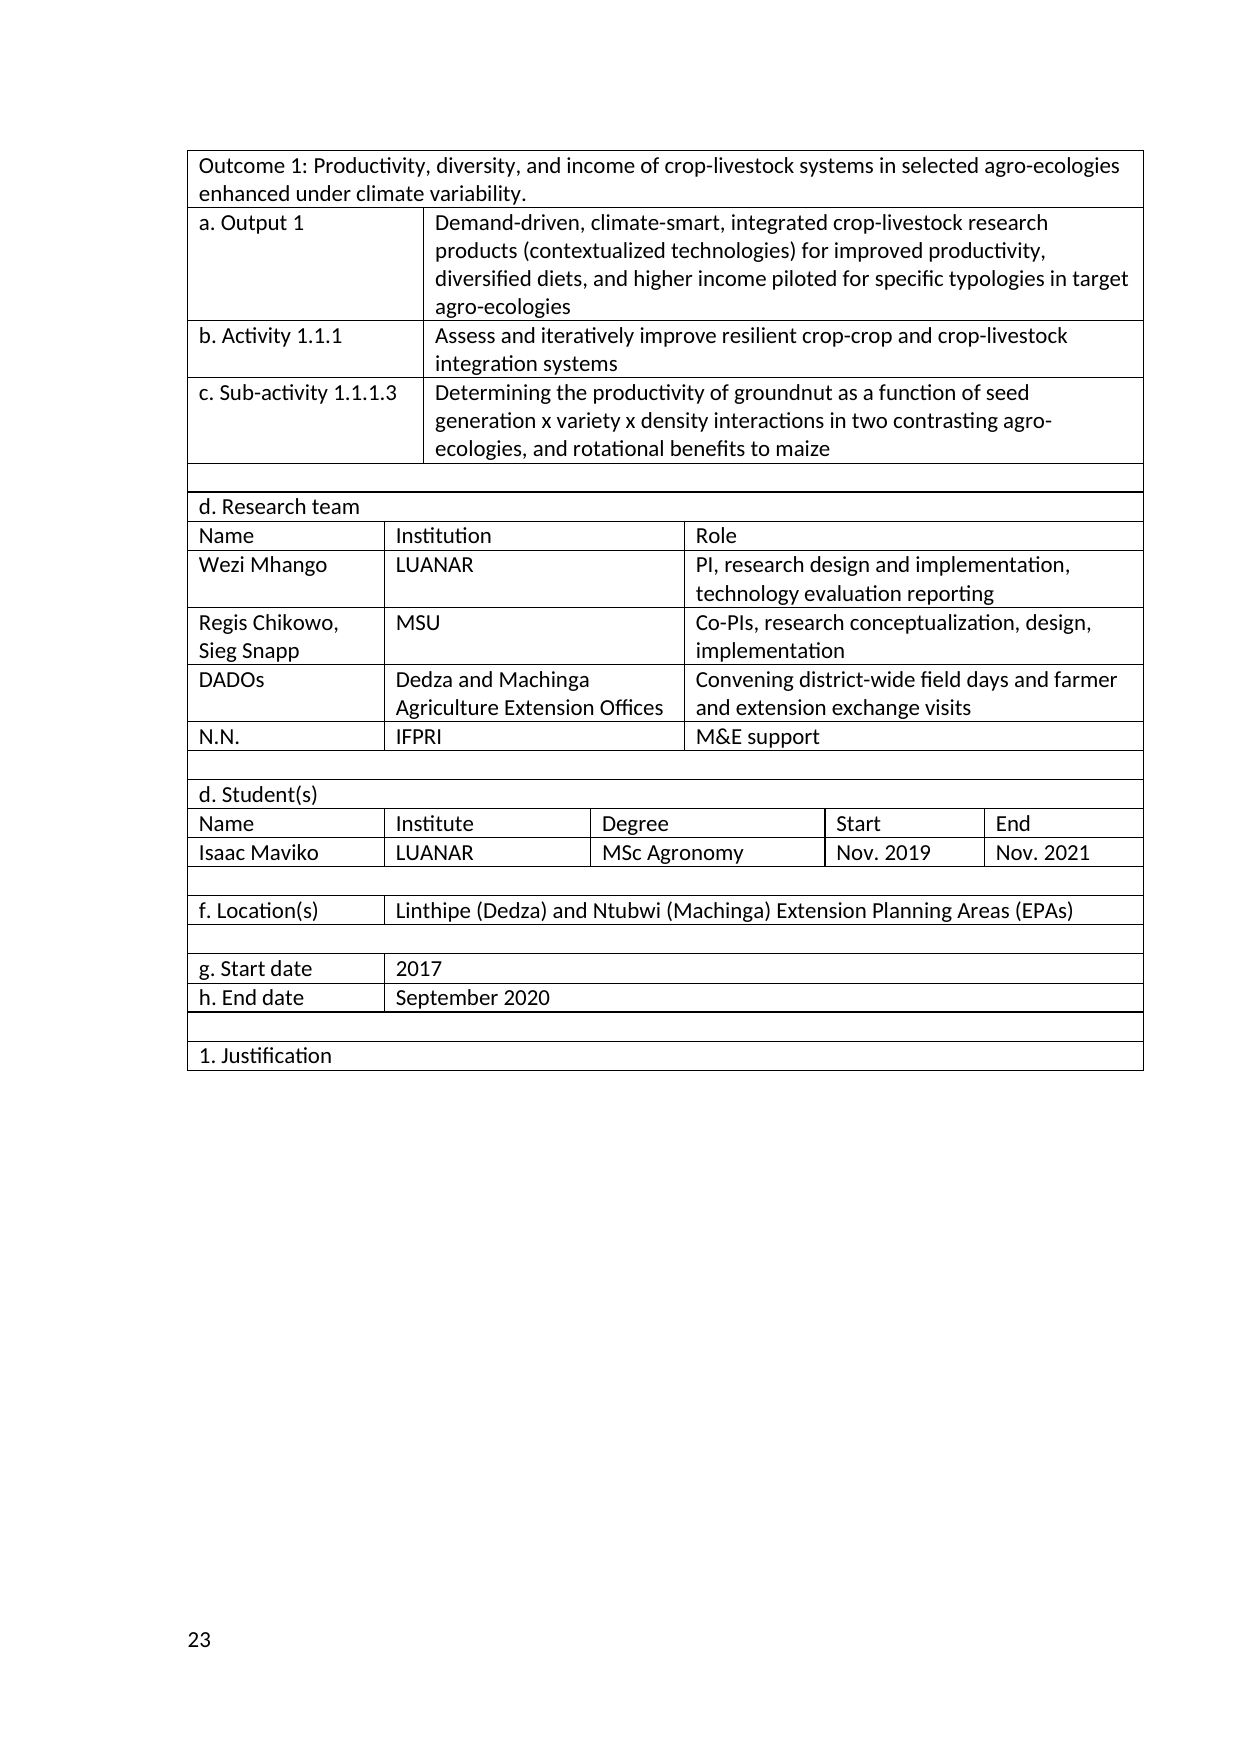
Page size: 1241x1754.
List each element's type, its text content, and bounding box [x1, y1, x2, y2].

table_cell LUANAR [385, 551, 684, 607]
table_cell Linthipe (Dedza) and Ntubwi (Machinga) Extension Planning Areas (EPAs) [385, 896, 1143, 924]
table_cell [188, 867, 1143, 895]
table_cell Convening district-wide field days and farmer and extension exchange visits [685, 665, 1143, 721]
table_cell a. Output 1 [188, 208, 423, 320]
table_cell Start [826, 809, 984, 837]
table_cell h. End date [188, 984, 384, 1011]
table_cell 1. Justification [188, 1042, 1143, 1069]
table_cell September 2020 [385, 984, 1143, 1011]
table_cell PI, research design and implementation, technology evaluation reporting [685, 551, 1143, 607]
table_cell Co-PIs, research conceptualization, design, implementation [685, 608, 1143, 664]
table_cell Institution [385, 522, 684, 549]
table_cell Nov. 2019 [826, 838, 984, 866]
table_cell Wezi Mhango [188, 551, 384, 607]
table_cell Regis Chikowo, Sieg Snapp [188, 608, 384, 664]
table_cell d. Research team [188, 493, 1143, 521]
table_cell Role [685, 522, 1143, 549]
table_cell MSU [385, 608, 684, 664]
table_cell Isaac Maviko [188, 838, 384, 866]
table_cell [188, 751, 1143, 779]
table_cell c. Sub-activity 1.1.1.3 [188, 378, 423, 462]
table_cell [188, 1013, 1143, 1041]
table_cell g. Start date [188, 954, 384, 982]
table_cell [188, 925, 1143, 953]
table_cell End [985, 809, 1143, 837]
table_cell Determining the productivity of groundnut as a function of seed generation x variety x density interactions in two contrasting agro-ecologies, and rotational benefits to maize [424, 378, 1143, 462]
table_cell Nov. 2021 [985, 838, 1143, 866]
table_cell [188, 464, 1143, 491]
table_cell DADOs [188, 665, 384, 721]
table_cell IFPRI [385, 722, 684, 750]
table_cell b. Activity 1.1.1 [188, 321, 423, 377]
table_cell LUANAR [385, 838, 590, 866]
table_cell M&E support [685, 722, 1143, 750]
table_header Outcome 1: Productivity, diversity, and income of crop-livestock systems in selected agro-ecologies enhanced under climate variability. [188, 151, 1143, 207]
table_cell Degree [591, 809, 824, 837]
table_cell N.N. [188, 722, 384, 750]
table_cell Name [188, 522, 384, 549]
table_cell 2017 [385, 954, 1143, 982]
table_cell MSc Agronomy [591, 838, 824, 866]
table_cell Name [188, 809, 384, 837]
table_cell Assess and iteratively improve resilient crop-crop and crop-livestock integration systems [424, 321, 1143, 377]
table_cell f. Location(s) [188, 896, 384, 924]
table_cell Institute [385, 809, 590, 837]
table_cell Demand-driven, climate-smart, integrated crop-livestock research products (contextualized technologies) for improved productivity, diversified diets, and higher income piloted for specific typologies in target agro-ecologies [424, 208, 1143, 320]
table_cell d. Student(s) [188, 780, 1143, 808]
table_cell Dedza and Machinga Agriculture Extension Offices [385, 665, 684, 721]
